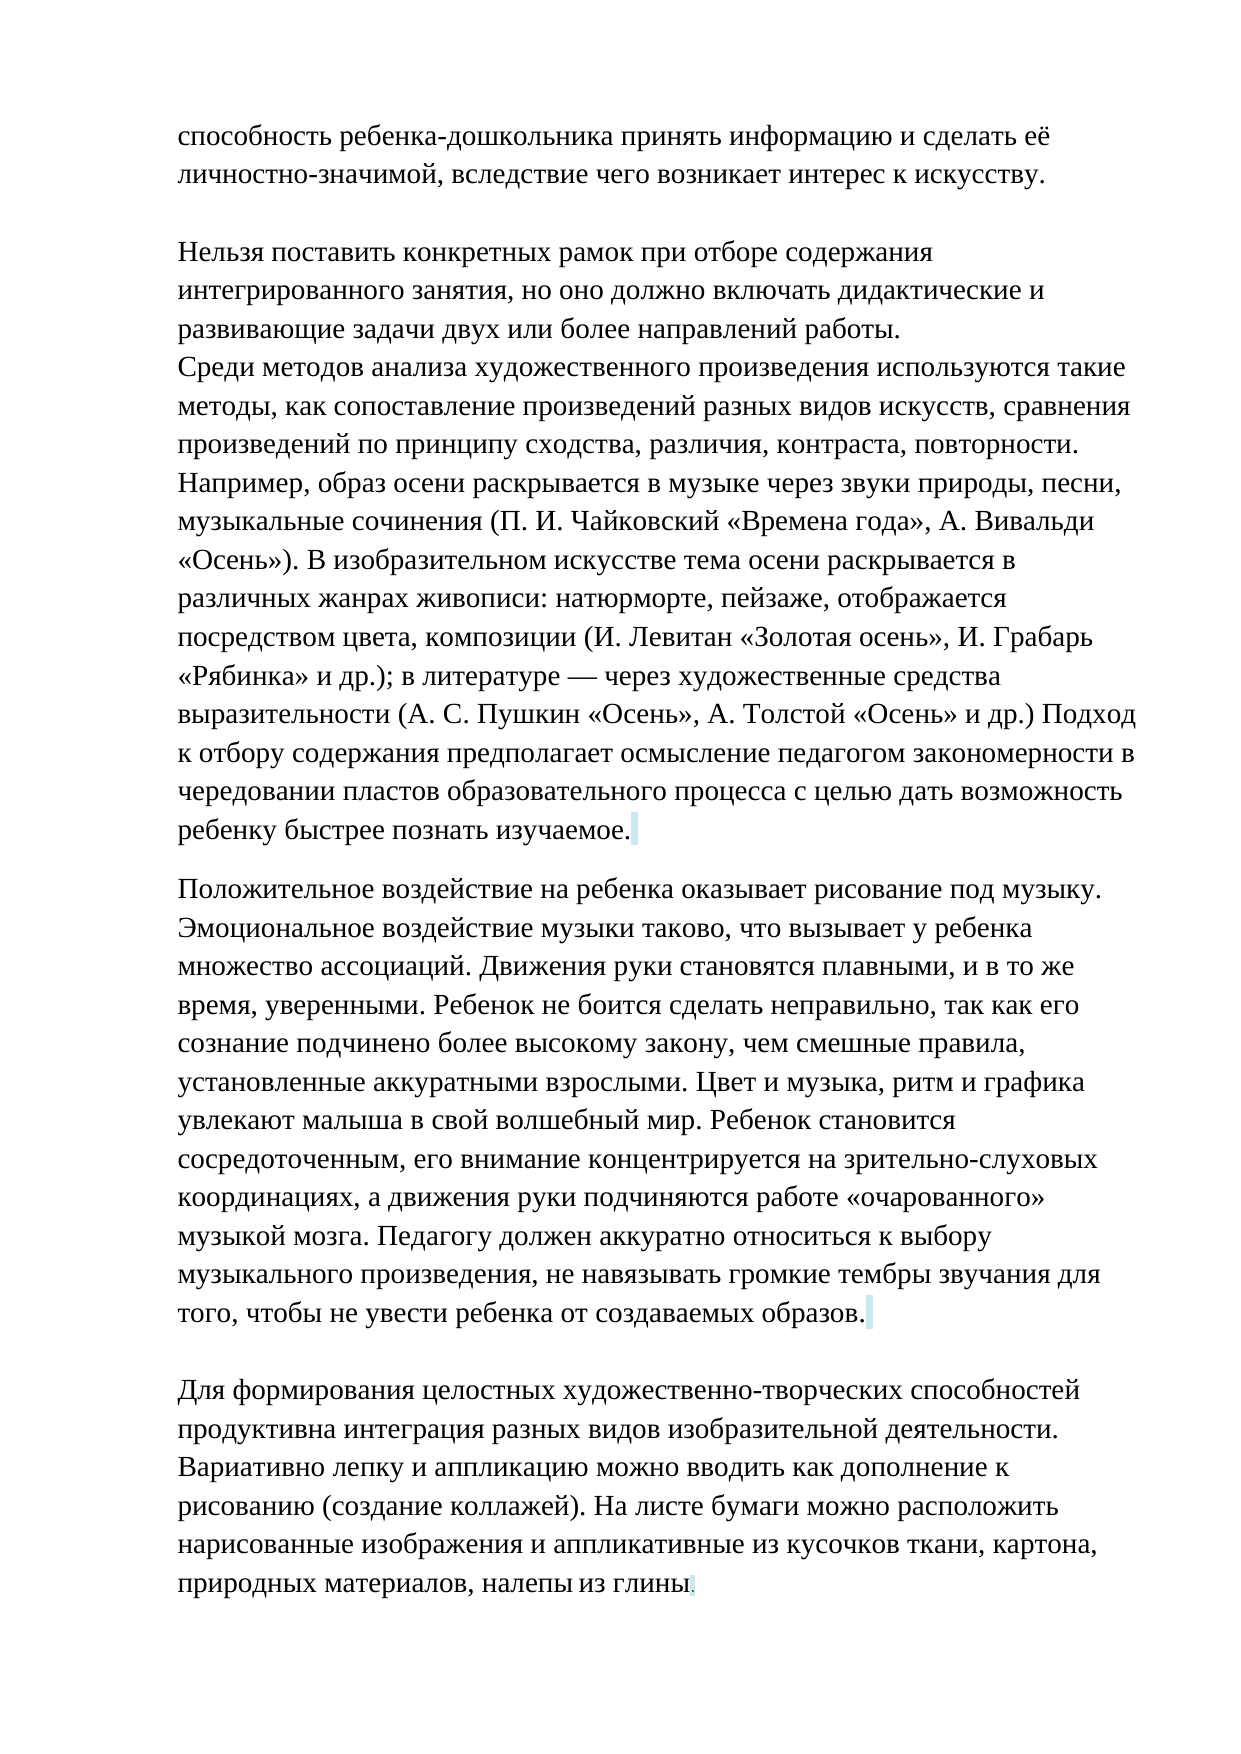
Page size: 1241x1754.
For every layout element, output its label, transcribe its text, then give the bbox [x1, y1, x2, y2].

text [177, 118, 1152, 845]
text Положительное воздействие на ребенка оказывает рисование под музыку. Эмоциональное воздействие музыки таково, что вызывает у ребенка множество ассоциаций. Движения руки становятся плавными, и в то же время, уверенными. Ребенок не боится сделать неправильно, так как его сознание подчинено более высокому закону, чем смешные правила, установленные аккуратными взрослыми. Цвет и музыка, ритм и графика увлекают малыша в свой волшебный мир. Ребенок становится сосредоточенным, его внимание концентрируется на зрительно-слуховых координациях, а движения руки подчиняются работе «очарованного» музыкой мозга. Педагогу должен аккуратно относиться к выбору музыкального произведения, не навязывать громкие тембры звучания для того, чтобы не увести ребенка от создаваемых образов. Для формирования целостных художественно-творческих способностей продуктивна интеграция разных видов изобразительной деятельности. Вариативно лепку и аппликацию можно вводить как дополнение к рисованию (создание коллажей). На листе бумаги можно расположить нарисованные изображения и аппликативные из кусочков ткани, картона, природных материалов, налепы из глины. [177, 871, 1152, 1598]
